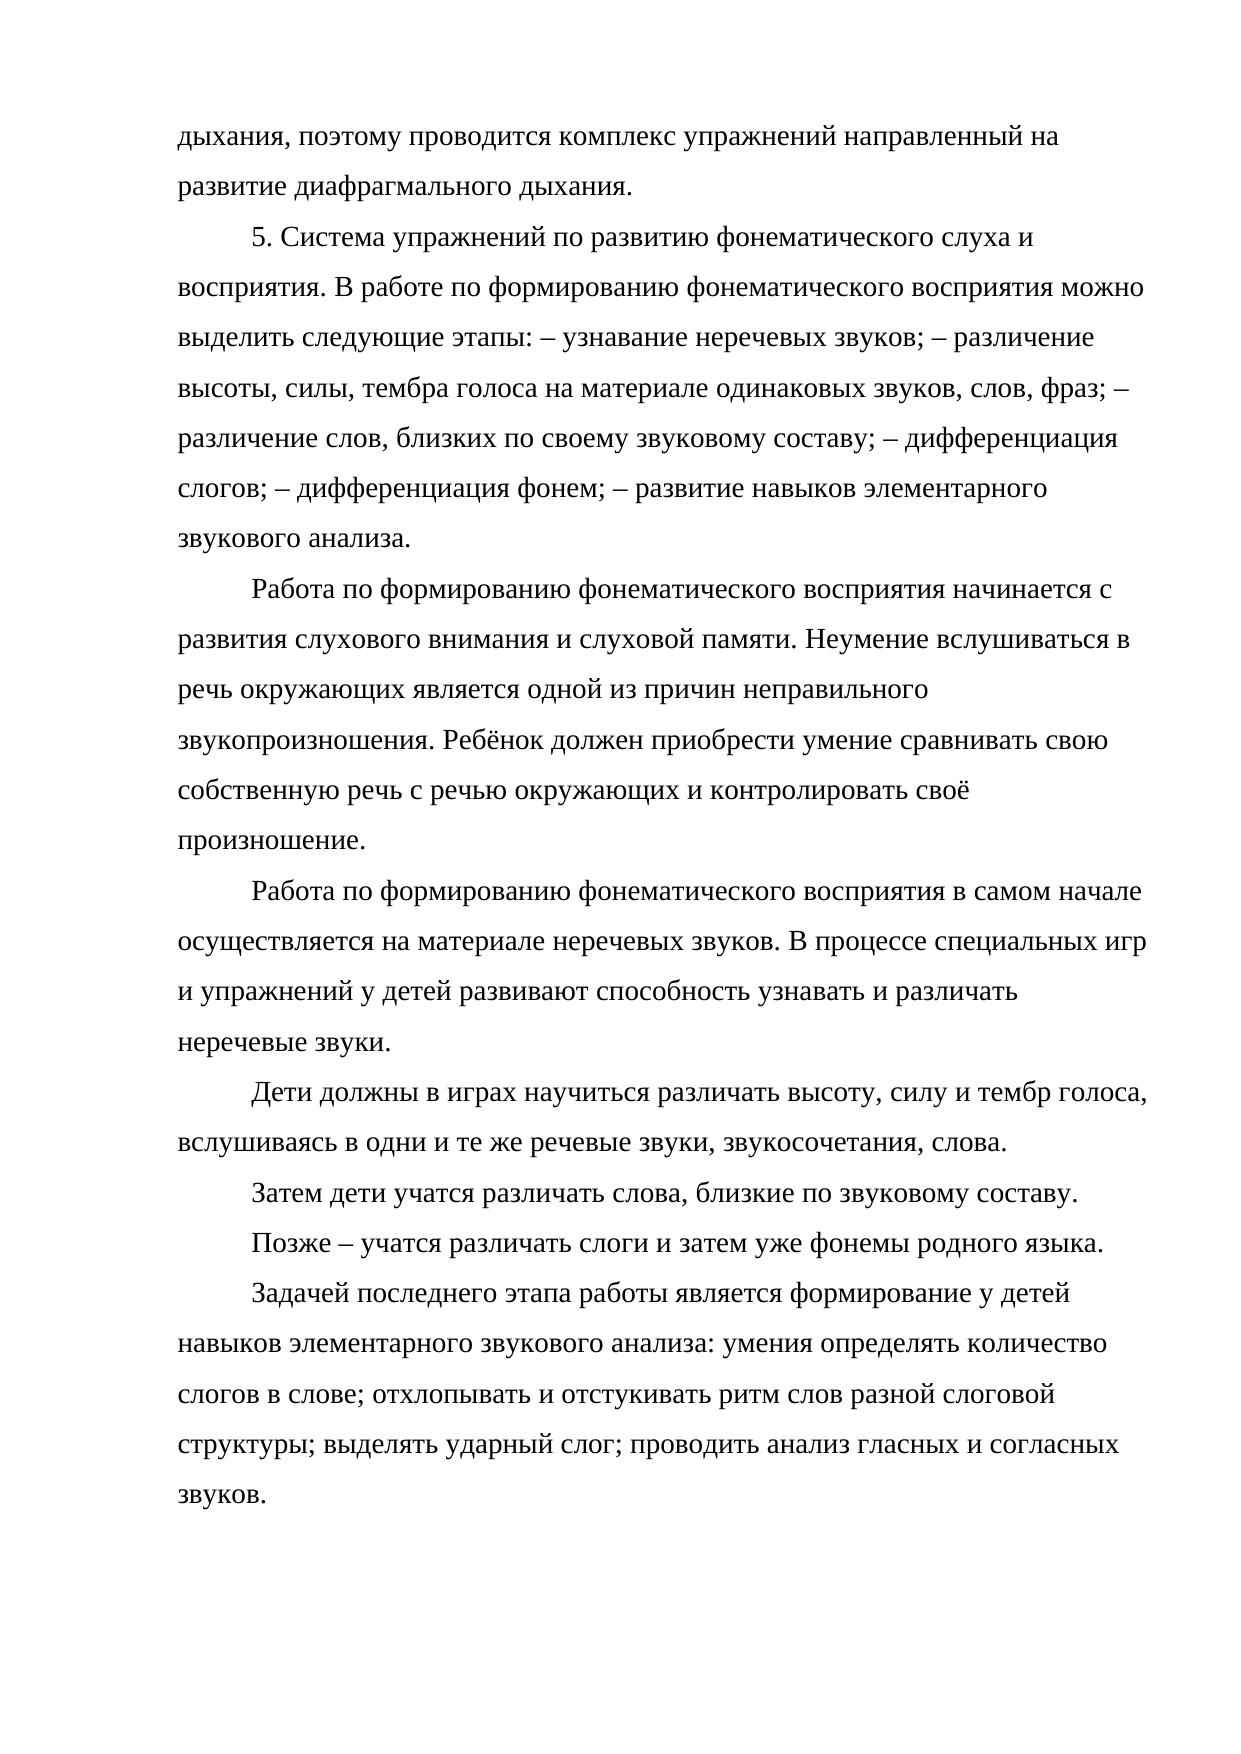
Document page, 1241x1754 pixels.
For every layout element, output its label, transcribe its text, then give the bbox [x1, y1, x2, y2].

text Задачей последнего этапа работы является формирование у детей навыков элементарного звукового анализа: умения определять количество слогов в слове; отхлопывать и отстукивать ритм слов разной слоговой структуры; выделять ударный слог; проводить анализ гласных и согласных звуков. [177, 1275, 1152, 1510]
text Дети должны в играх научиться различать высоту, силу и тембр голоса, вслушиваясь в одни и те же речевые звуки, звукосочетания, слова. [177, 1074, 1152, 1158]
text Работа по формированию фонематического восприятия начинается с развития слухового внимания и слуховой памяти. Неумение вслушиваться в речь окружающих является одной из причин неправильного звукопроизношения. Ребёнок должен приобрести умение сравнивать свою собственную речь с речью окружающих и контролировать своё произношение. [177, 571, 1152, 856]
text 5. Система упражнений по развитию фонематического слуха и восприятия. В работе по формированию фонематического восприятия можно выделить следующие этапы: – узнавание неречевых звуков; – различение высоты, силы, тембра голоса на материале одинаковых звуков, слов, фраз; – различение слов, близких по своему звуковому составу; – дифференциация слогов; – дифференциация фонем; – развитие навыков элементарного звукового анализа. [177, 219, 1152, 554]
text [177, 118, 1152, 202]
text Позже – учатся различать слоги и затем уже фонемы родного языка. [177, 1225, 1152, 1258]
text Работа по формированию фонематического восприятия в самом начале осуществляется на материале неречевых звуков. В процессе специальных игр и упражнений у детей развивают способность узнавать и различать неречевые звуки. [177, 873, 1152, 1057]
text Затем дети учатся различать слова, близкие по звуковому составу. [177, 1175, 1152, 1208]
